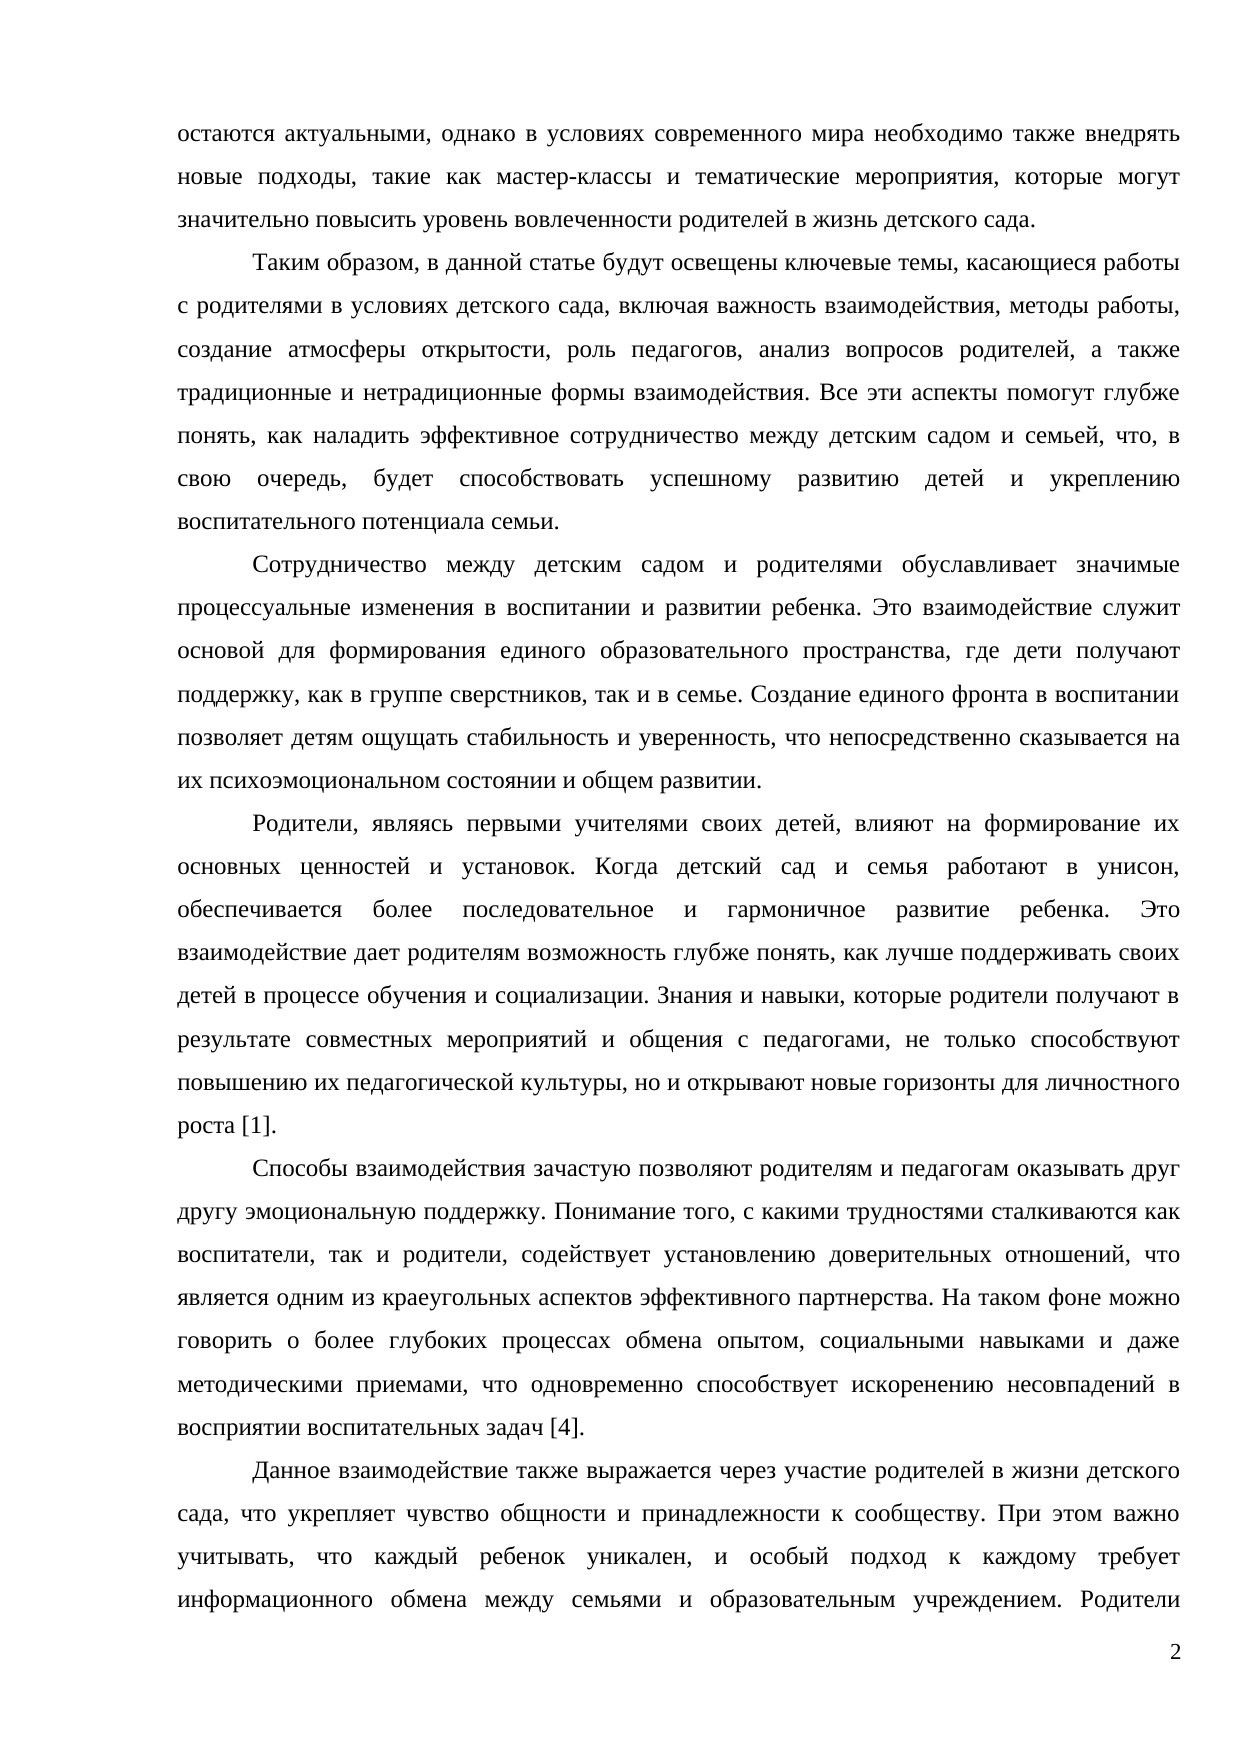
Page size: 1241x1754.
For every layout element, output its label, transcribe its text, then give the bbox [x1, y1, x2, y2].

text Способы взаимодействия зачастую позволяют родителям и педагогам оказывать друг другу эмоциональную поддержку. Понимание того, с какими трудностями сталкиваются как воспитатели, так и родители, содействует установлению доверительных отношений, что является одним из краеугольных аспектов эффективного партнерства. На таком фоне можно говорить о более глубоких процессах обмена опытом, социальными навыками и даже методическими приемами, что одновременно способствует искоренению несовпадений в восприятии воспитательных задач [4]. [177, 1153, 1181, 1441]
text Таким образом, в данной статье будут освещены ключевые темы, касающиеся работы с родителями в условиях детского сада, включая важность взаимодействия, методы работы, создание атмосферы открытости, роль педагогов, анализ вопросов родителей, а также традиционные и нетрадиционные формы взаимодействия. Все эти аспекты помогут глубже понять, как наладить эффективное сотрудничество между детским садом и семьей, что, в свою очередь, будет способствовать успешному развитию детей и укреплению воспитательного потенциала семьи. [177, 247, 1181, 535]
text Сотрудничество между детским садом и родителями обуславливает значимые процессуальные изменения в воспитании и развитии ребенка. Это взаимодействие служит основой для формирования единого образовательного пространства, где дети получают поддержку, как в группе сверстников, так и в семье. Создание единого фронта в воспитании позволяет детям ощущать стабильность и уверенность, что непосредственно сказывается на их психоэмоциональном состоянии и общем развитии. [177, 549, 1181, 794]
text Родители, являясь первыми учителями своих детей, влияют на формирование их основных ценностей и установок. Когда детский сад и семья работают в унисон, обеспечивается более последовательное и гармоничное развитие ребенка. Это взаимодействие дает родителям возможность глубже понять, как лучше поддерживать своих детей в процессе обучения и социализации. Знания и навыки, которые родители получают в результате совместных мероприятий и общения с педагогами, не только способствуют повышению их педагогической культуры, но и открывают новые горизонты для личностного роста [1]. [177, 808, 1181, 1139]
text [177, 1455, 1181, 1613]
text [177, 118, 1181, 233]
